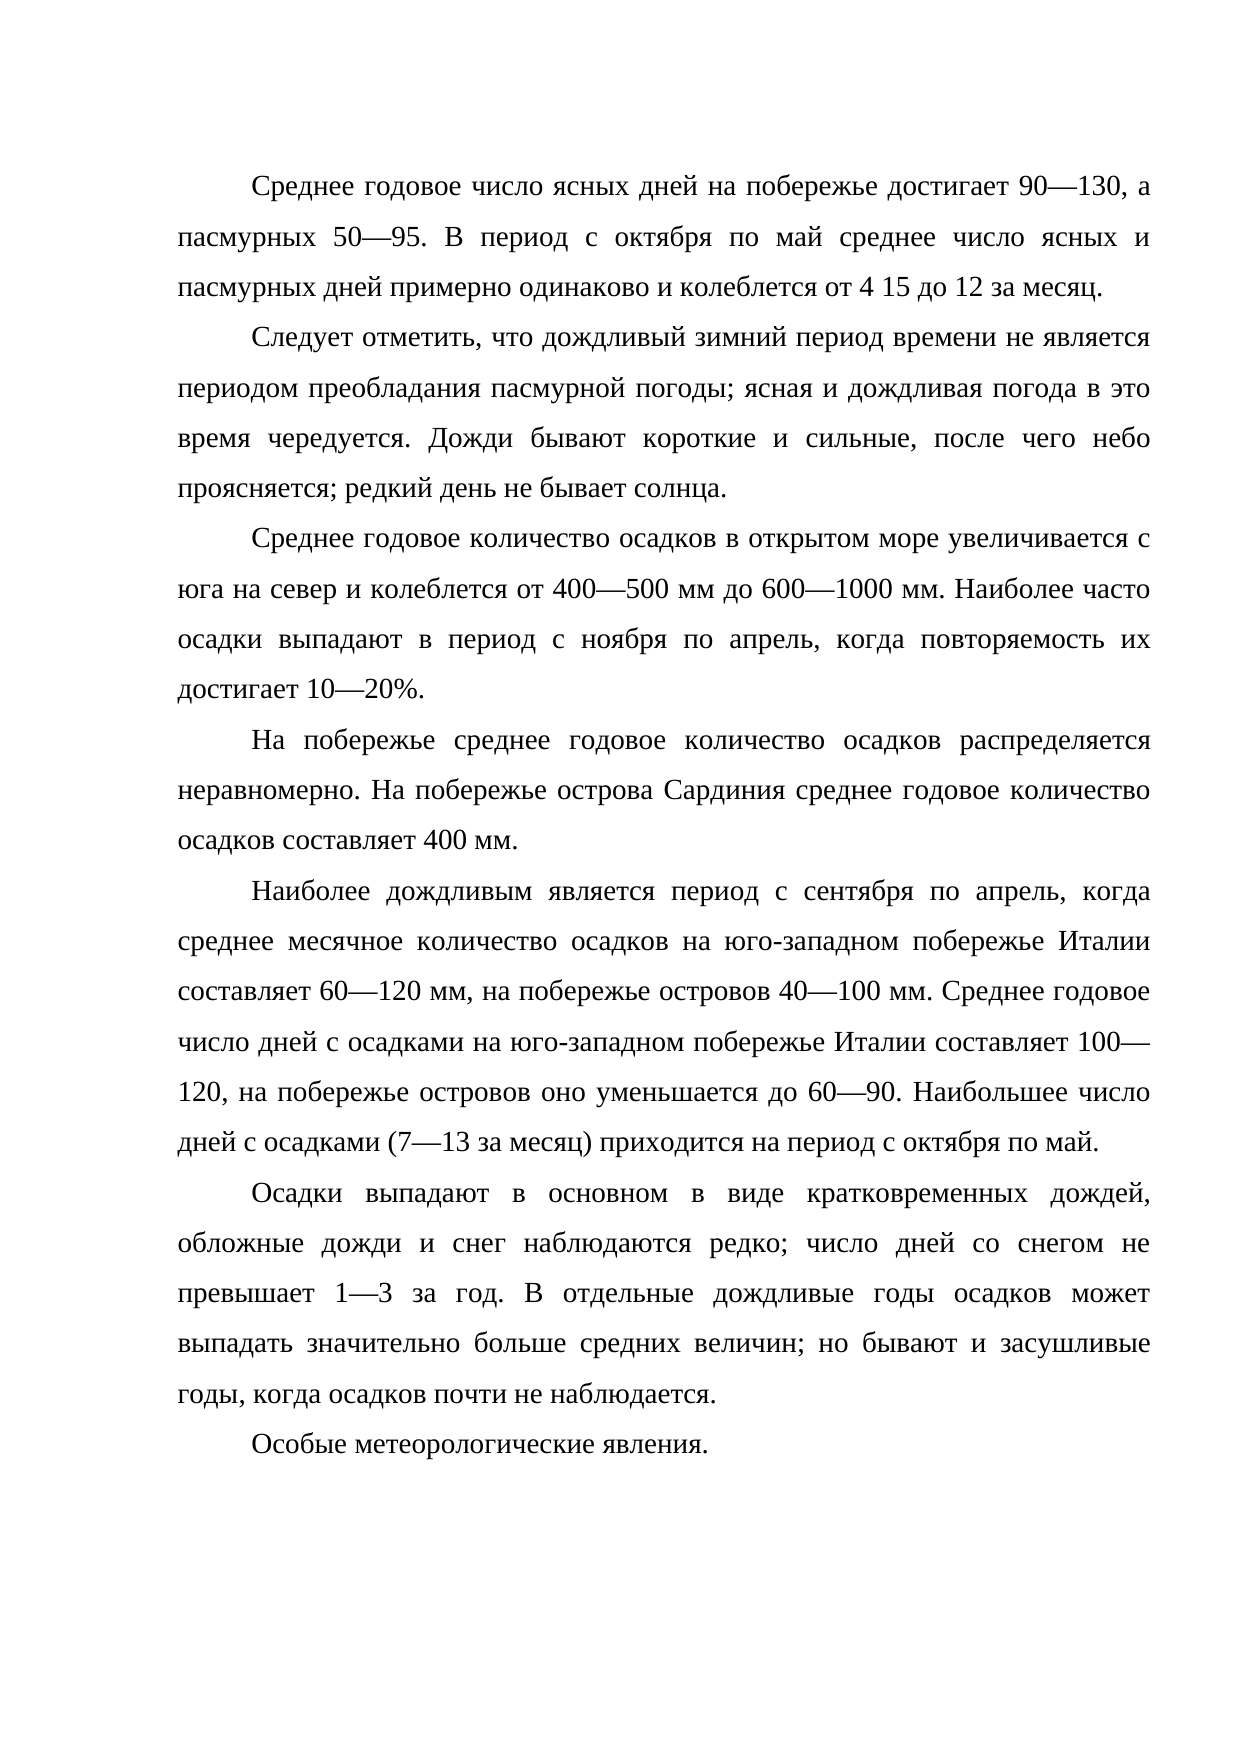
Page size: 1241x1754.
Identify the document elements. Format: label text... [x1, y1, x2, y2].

text Наиболее дождливым является период с сентября по апрель, когда среднее месячное количество осадков на юго-западном побережье Италии составляет 60—120 мм, на побережье островов 40—100 мм. Среднее годовое число дней с осадками на юго-западном побережье Италии составляет 100—120, на побережье островов оно уменьшается до 60—90. Наибольшее число дней с осадками (7—13 за месяц) приходится на период с октября по май. [177, 873, 1152, 1158]
text Особые метеорологические явления. [177, 1426, 1152, 1460]
text Осадки выпадают в основном в виде кратковременных дождей, обложные дожди и снег наблюдаются редко; число дней со снегом не превышает 1—3 за год. В отдельные дождливые годы осадков может выпадать значительно больше средних величин; но бывают и засушливые годы, когда осадков почти не наблюдается. [177, 1175, 1152, 1409]
text Следует отметить, что дождливый зимний период времени не является периодом преобладания пасмурной погоды; ясная и дождливая погода в это время чередуется. Дожди бывают короткие и сильные, после чего небо проясняется; редкий день не бывает солнца. [177, 319, 1152, 504]
text Среднее годовое число ясных дней на побережье достигает 90—130, а пасмурных 50—95. В период с октября по май среднее число ясных и пасмурных дней примерно одинаково и колеблется от 4 15 до 12 за месяц. [177, 168, 1152, 303]
text На побережье среднее годовое количество осадков распределяется неравномерно. На побережье острова Сардиния среднее годовое количество осадков составляет 400 мм. [177, 722, 1152, 856]
text Среднее годовое количество осадков в открытом море увеличивается с юга на север и колеблется от 400—500 мм до 600—1000 мм. Наиболее часто осадки выпадают в период с ноября по апрель, когда повторяемость их достигает 10—20%. [177, 521, 1152, 705]
